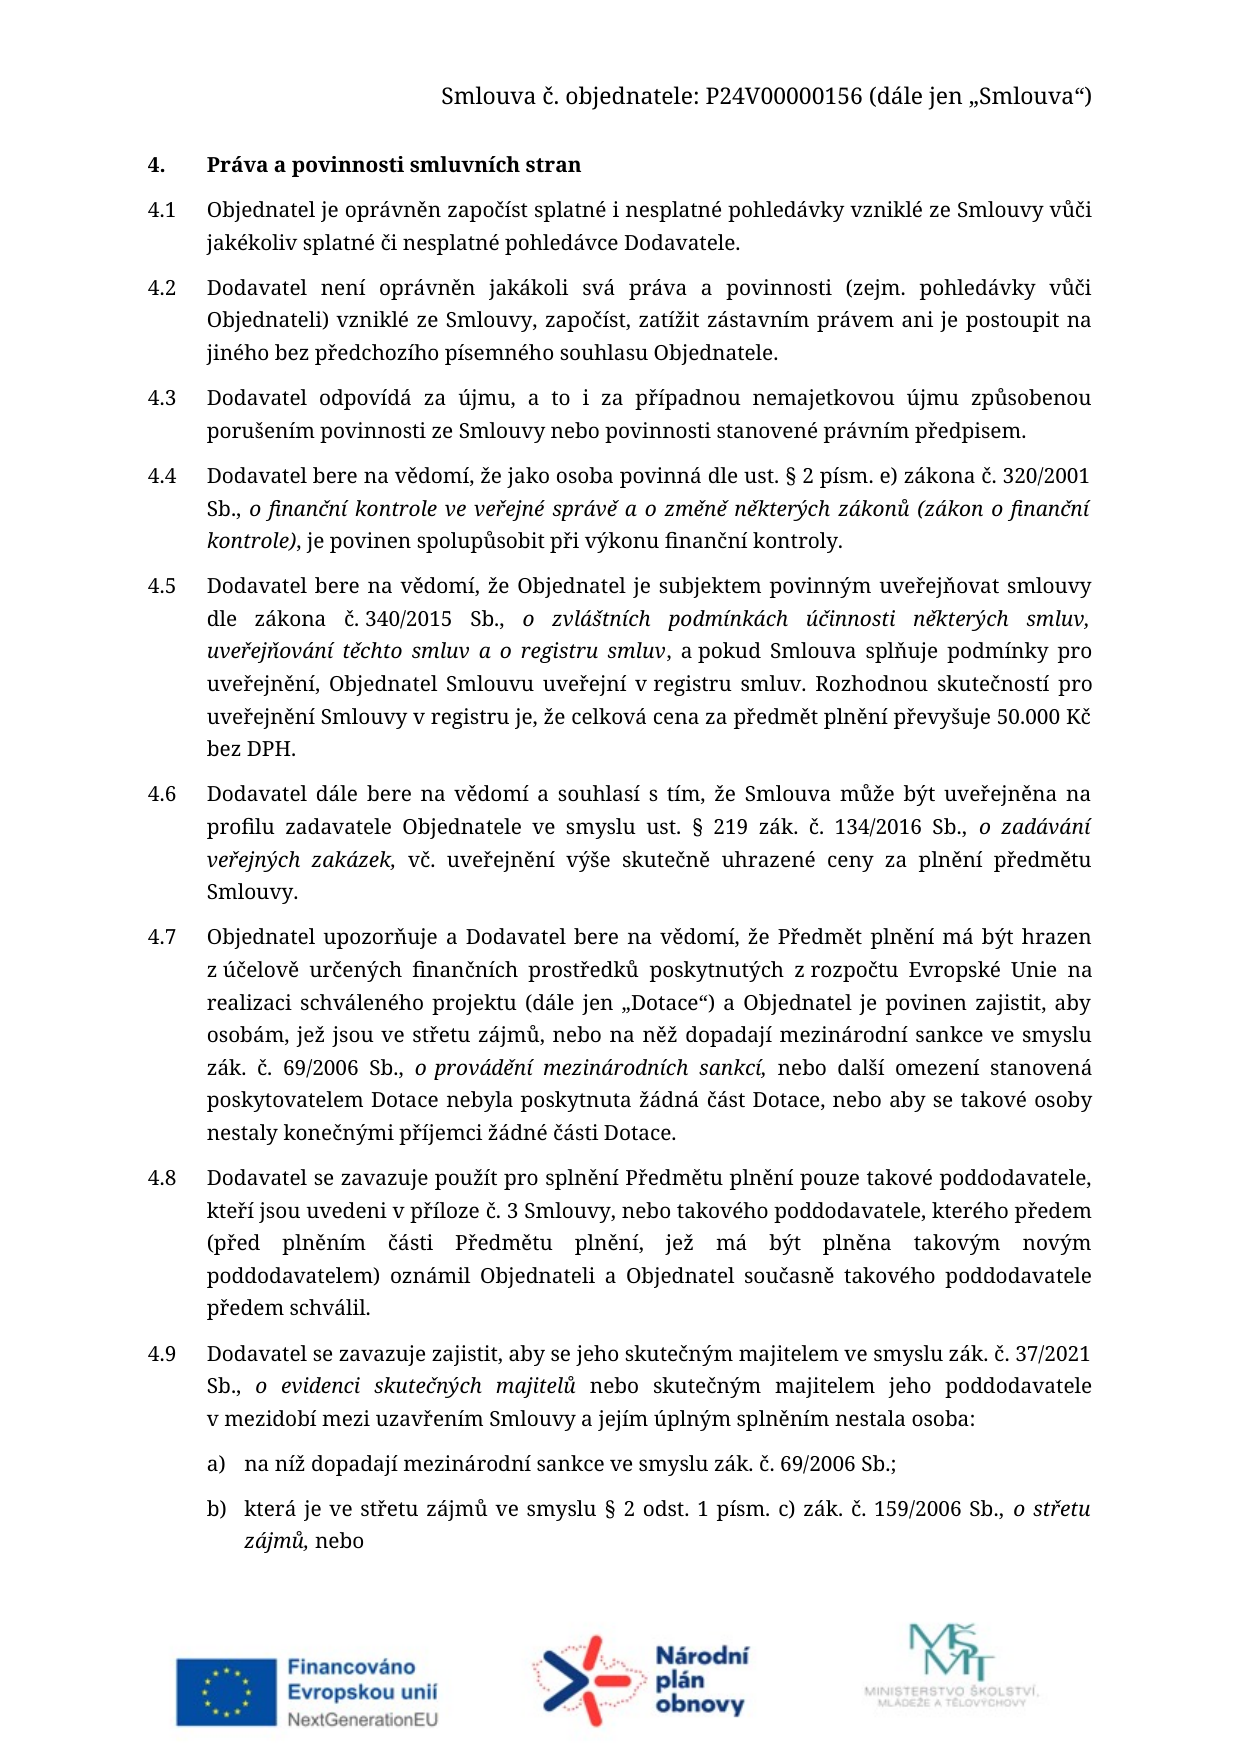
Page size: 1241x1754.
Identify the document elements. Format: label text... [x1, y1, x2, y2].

list Dodavatel bere na vědomí, že jako osoba povinná dle ust. § 2 písm. e) zákona č. 320/2001 Sb., o finanční kontrole ve veřejné správě a o změně některých zákonů (zákon o finanční kontrole), je povinen spolupůsobit při výkonu finanční kontroly. [148, 461, 1093, 555]
list Dodavatel se zavazuje zajistit, aby se jeho skutečným majitelem ve smyslu zák. č. 37/2021 Sb., o evidenci skutečných majitelů nebo skutečným majitelem jeho poddodavatele v mezidobí mezi uzavřením Smlouvy a jejím úplným splněním nestala osoba: [148, 1339, 1093, 1432]
list Dodavatel se zavazuje použít pro splnění Předmětu plnění pouze takové poddodavatele, kteří jsou uvedeni v příloze č. 3 Smlouvy, nebo takového poddodavatele, kterého předem (před plněním části Předmětu plnění, jež má být plněna takovým novým poddodavatelem) oznámil Objednateli a Objednatel současně takového poddodavatele předem schválil. [148, 1163, 1093, 1322]
list Dodavatel není oprávněn jakákoli svá práva a povinnosti (zejm. pohledávky vůči Objednateli) vzniklé ze Smlouvy, započíst, zatížit zástavním právem ani je postoupit na jiného bez předchozího písemného souhlasu Objednatele. [148, 273, 1093, 367]
list na níž dopadají mezinárodní sankce ve smyslu zák. č. 69/2006 Sb.; [207, 1449, 1093, 1477]
list Dodavatel bere na vědomí, že Objednatel je subjektem povinným uveřejňovat smlouvy dle zákona č. 340/2015 Sb., o zvláštních podmínkách účinnosti některých smluv, uveřejňování těchto smluv a o registru smluv, a pokud Smlouva splňuje podmínky pro uveřejnění, Objednatel Smlouvu uveřejní v registru smluv. Rozhodnou skutečností pro uveřejnění Smlouvy v registru je, že celková cena za předmět plnění převyšuje 50.000 Kč bez DPH. [148, 571, 1093, 763]
picture [147, 1577, 1093, 1754]
list Dodavatel odpovídá za újmu, a to i za případnou nemajetkovou újmu způsobenou porušením povinnosti ze Smlouvy nebo povinnosti stanovené právním předpisem. [148, 383, 1093, 444]
list Dodavatel dále bere na vědomí a souhlasí s tím, že Smlouva může být uveřejněna na profilu zadavatele Objednatele ve smyslu ust. § 219 zák. č. 134/2016 Sb., o zadávání veřejných zakázek, vč. uveřejnění výše skutečně uhrazené ceny za plnění předmětu Smlouvy. [148, 779, 1093, 906]
list Práva a povinnosti smluvních stran [148, 150, 1093, 179]
list Objednatel upozorňuje a Dodavatel bere na vědomí, že Předmět plnění má být hrazen z účelově určených finančních prostředků poskytnutých z rozpočtu Evropské Unie na realizaci schváleného projektu (dále jen „Dotace“) a Objednatel je povinen zajistit, aby osobám, jež jsou ve střetu zájmů, nebo na něž dopadají mezinárodní sankce ve smyslu zák. č. 69/2006 Sb., o provádění mezinárodních sankcí, nebo další omezení stanovená poskytovatelem Dotace nebyla poskytnuta žádná část Dotace, nebo aby se takové osoby nestaly konečnými příjemci žádné části Dotace. [148, 922, 1093, 1146]
list která je ve střetu zájmů ve smyslu § 2 odst. 1 písm. c) zák. č. 159/2006 Sb., o střetu zájmů, nebo [207, 1494, 1093, 1555]
list Objednatel je oprávněn započíst splatné i nesplatné pohledávky vzniklé ze Smlouvy vůči jakékoliv splatné či nesplatné pohledávce Dodavatele. [148, 195, 1093, 256]
